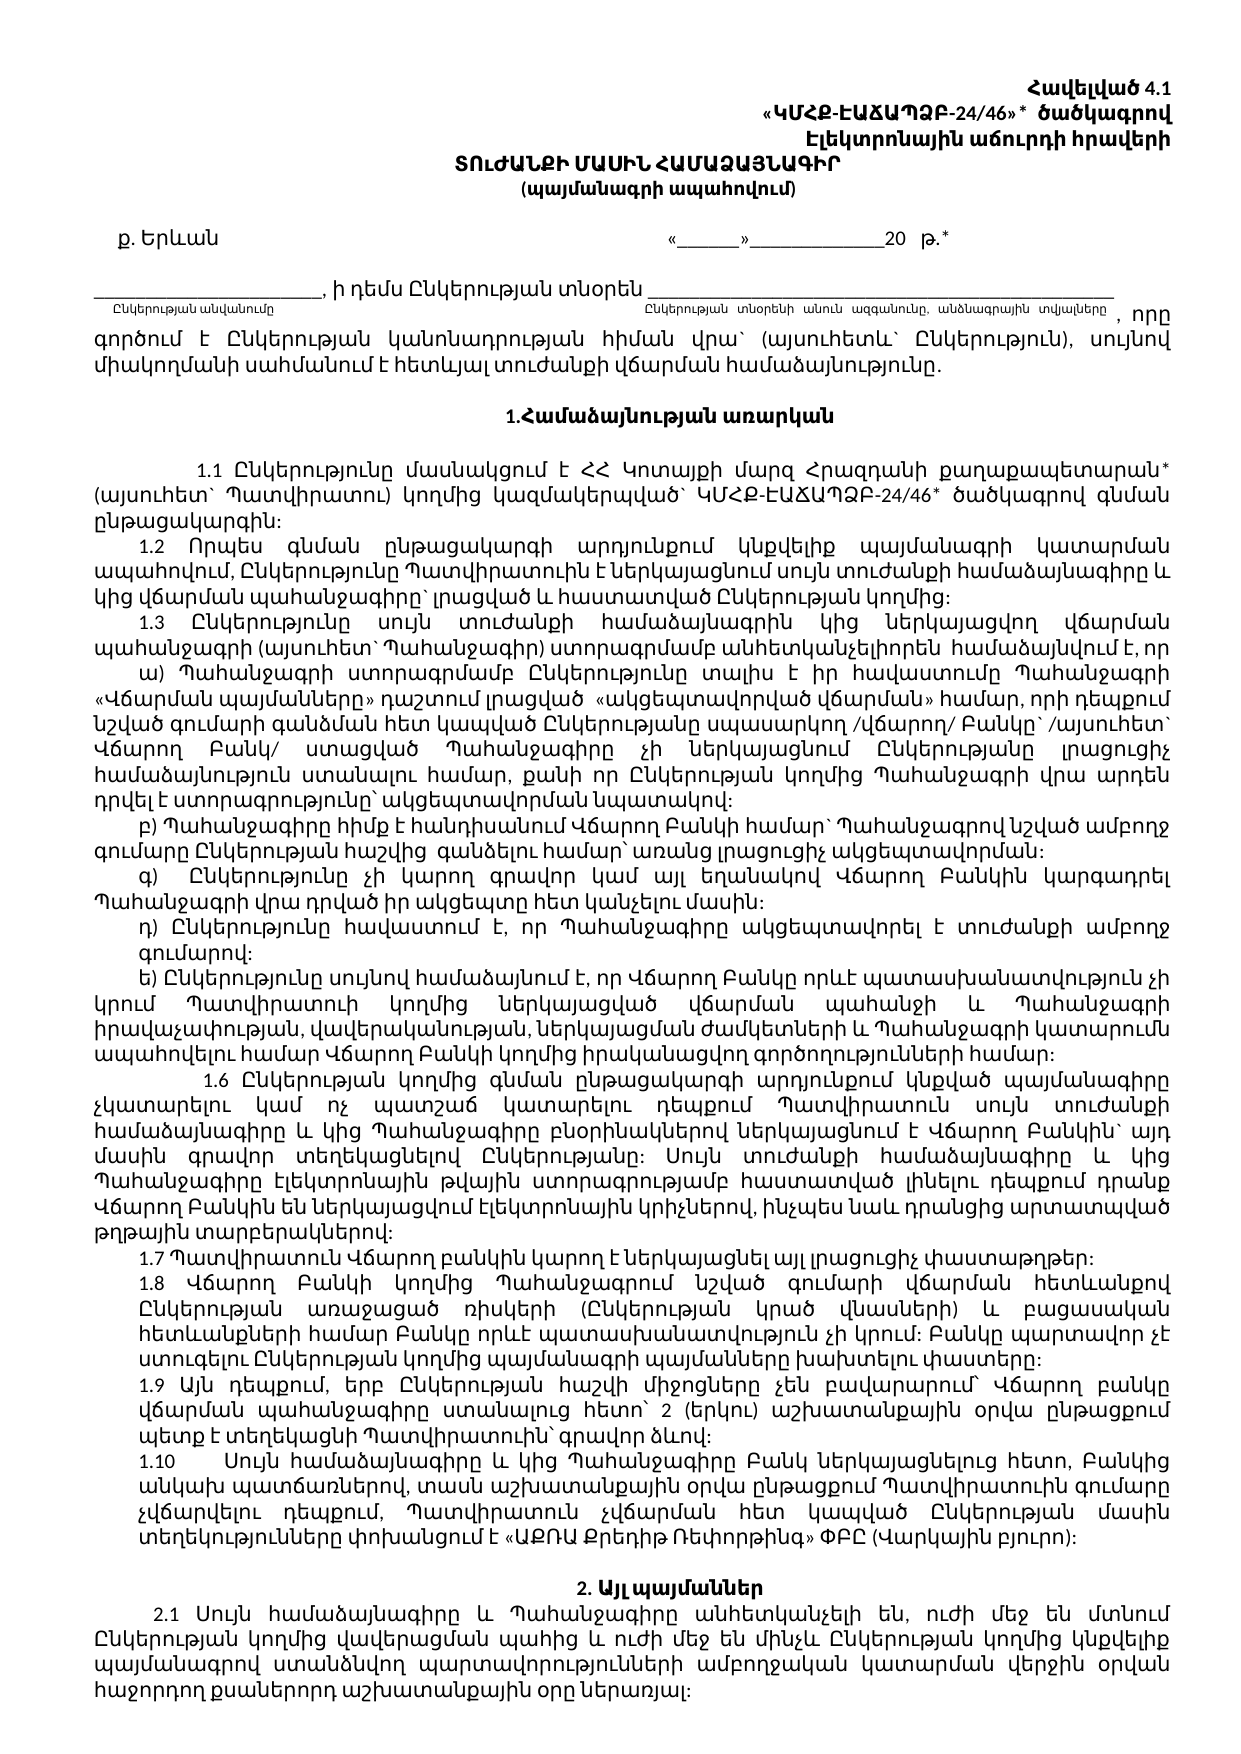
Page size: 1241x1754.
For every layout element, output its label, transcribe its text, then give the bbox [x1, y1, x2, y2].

text 1.10 Սույն համաձայնագիրը և կից Պահանջագիրը Բանկ ներկայացնելուց հետո, Բանկից անկախ պատճառներով, տասն աշխատանքային օրվա ընթացքում Պատվիրատուին գումարը չվճարվելու դեպքում, Պատվիրատուն չվճարման հետ կապված Ընկերության մասին տեղեկությունները փոխանցում է «ԱՔՌԱ Քրեդիթ Ռեփորթինգ» ՓԲԸ (Վարկային բյուրո): [138, 1448, 1171, 1550]
text 1.8 Վճարող Բանկի կողմից Պահանջագրում նշված գումարի վճարման հետևանքով Ընկերության առաջացած ռիսկերի (Ընկերության կրած վնասների) և բացասական հետևանքների համար Բանկը որևէ պատասխանատվություն չի կրում: Բանկը պարտավոր չէ ստուգելու Ընկերության կողմից պայմանագրի պայմանները խախտելու փաստերը: [138, 1270, 1171, 1372]
text գ) Ընկերությունը չի կարող գրավոր կամ այլ եղանակով Վճարող Բանկին կարգադրել Պահանջագրի վրա դրված իր ակցեպտը հետ կանչելու մասին: [94, 864, 1171, 914]
text 2. Այլ պայմաններ [169, 1575, 1171, 1601]
text 1.9 Այն դեպքում, երբ Ընկերության հաշվի միջոցները չեն բավարարում՝ Վճարող բանկը վճարման պահանջագիրը ստանալուց հետո՝ 2 (երկու) աշխատանքային օրվա ընթացքում պետք է տեղեկացնի Պատվիրատուին՝ գրավոր ձևով: [138, 1372, 1171, 1448]
text ք. Երևան «______»_____________20 թ.* [94, 225, 1171, 250]
text Էլեկտրոնային աճուրդի հրավերի [94, 126, 1171, 151]
text դ) Ընկերությունը հավաստում է, որ Պահանջագիրը ակցեպտավորել է տուժանքի ամբողջ գումարով: [138, 914, 1171, 965]
text ______________________, ի դեմս Ընկերության տնօրեն _____________________________________________ [94, 276, 1171, 301]
text ա) Պահանջագրի ստորագրմամբ Ընկերությունը տալիս է իր հավաստումը Պահանջագրի «Վճարման պայմանները» դաշտում լրացված «ակցեպտավորված վճարման» համար, որի դեպքում նշված գումարի գանձման հետ կապված Ընկերությանը սպասարկող /վճարող/ Բանկը` /այսուհետ` Վճարող Բանկ/ ստացված Պահանջագիրը չի ներկայացնում Ընկերությանը լրացուցիչ համաձայնություն ստանալու համար, քանի որ Ընկերության կողմից Պահանջագրի վրա արդեն դրվել է ստորագրությունը՝ ակցեպտավորման նպատակով: [94, 660, 1171, 813]
text Հավելված 4.1 [94, 75, 1171, 100]
text Ընկերության անվանումը Ընկերության տնօրենի անուն ազգանունը, անձնագրային տվյալները , որը գործում է Ընկերության կանոնադրության հիման վրա` (այսուհետև` Ընկերություն), սույնով միակողմանի սահմանում է հետևյալ տուժանքի վճարման համաձայնությունը. [94, 301, 1171, 377]
text բ) Պահանջագիրը հիմք է հանդիսանում Վճարող Բանկի համար` Պահանջագրով նշված ամբողջ գումարը Ընկերության հաշվից գանձելու համար՝ առանց լրացուցիչ ակցեպտավորման: [94, 813, 1171, 864]
text 2.1 Սույն համաձայնագիրը և Պահանջագիրը անհետկանչելի են, ուժի մեջ են մտնում Ընկերության կողմից վավերացման պահից և ուժի մեջ են մինչև Ընկերության կողմից կնքվելիք պայմանագրով ստանձնվող պարտավորությունների ամբողջական կատարման վերջին օրվան հաջորդող քսաներորդ աշխատանքային օրը ներառյալ: [94, 1601, 1171, 1702]
text 1.3 Ընկերությունը սույն տուժանքի համաձայնագրին կից ներկայացվող վճարման պահանջագրի (այսուհետ` Պահանջագիր) ստորագրմամբ անհետկանչելիորեն համաձայնվում է, որ [94, 609, 1171, 660]
text 1.1 Ընկերությունը մասնակցում է ՀՀ Կոտայքի մարզ Հրազդանի քաղաքապետարան* (այսուհետ` Պատվիրատու) կողմից կազմակերպված` ԿՄՀՔ-ԷԱՃԱՊՁԲ-24/46* ծածկագրով գնման ընթացակարգին: [94, 457, 1171, 533]
text 1.6 Ընկերության կողմից գնման ընթացակարգի արդյունքում կնքված պայմանագիրը չկատարելու կամ ոչ պատշաճ կատարելու դեպքում Պատվիրատուն սույն տուժանքի համաձայնագիրը և կից Պահանջագիրը բնօրինակներով ներկայացնում է Վճարող Բանկին` այդ մասին գրավոր տեղեկացնելով Ընկերությանը: Սույն տուժանքի համաձայնագիրը և կից Պահանջագիրը էլեկտրոնային թվային ստորագրությամբ հաստատված լինելու դեպքում դրանք Վճարող Բանկին են ներկայացվում էլեկտրոնային կրիչներով, ինչպես նաև դրանցից արտատպված թղթային տարբերակներով: [94, 1067, 1171, 1245]
text 1.Համաձայնության առարկան [169, 403, 1171, 428]
text 1.2 Որպես գնման ընթացակարգի արդյունքում կնքվելիք պայմանագրի կատարման ապահովում, Ընկերությունը Պատվիրատուին է ներկայացնում սույն տուժանքի համաձայնագիրը և կից վճարման պահանջագիրը` լրացված և հաստատված Ընկերության կողմից: [94, 533, 1171, 609]
text «ԿՄՀՔ-ԷԱՃԱՊՁԲ-24/46»* ծածկագրով [94, 100, 1171, 126]
text ե) Ընկերությունը սույնով համաձայնում է, որ Վճարող Բանկը որևէ պատասխանատվություն չի կրում Պատվիրատուի կողմից ներկայացված վճարման պահանջի և Պահանջագրի իրավաչափության, վավերականության, ներկայացման ժամկետների և Պահանջագրի կատարումն ապահովելու համար Վճարող Բանկի կողմից իրականացվող գործողությունների համար: [94, 965, 1171, 1067]
text 1.7 Պատվիրատուն Վճարող բանկին կարող է ներկայացնել այլ լրացուցիչ փաստաթղթեր: [138, 1245, 1171, 1270]
text (պայմանագրի ապահովում) [94, 177, 1171, 199]
text ՏՈւԺԱՆՔԻ ՄԱՍԻՆ ՀԱՄԱՁԱՅՆԱԳԻՐ [94, 151, 1171, 177]
